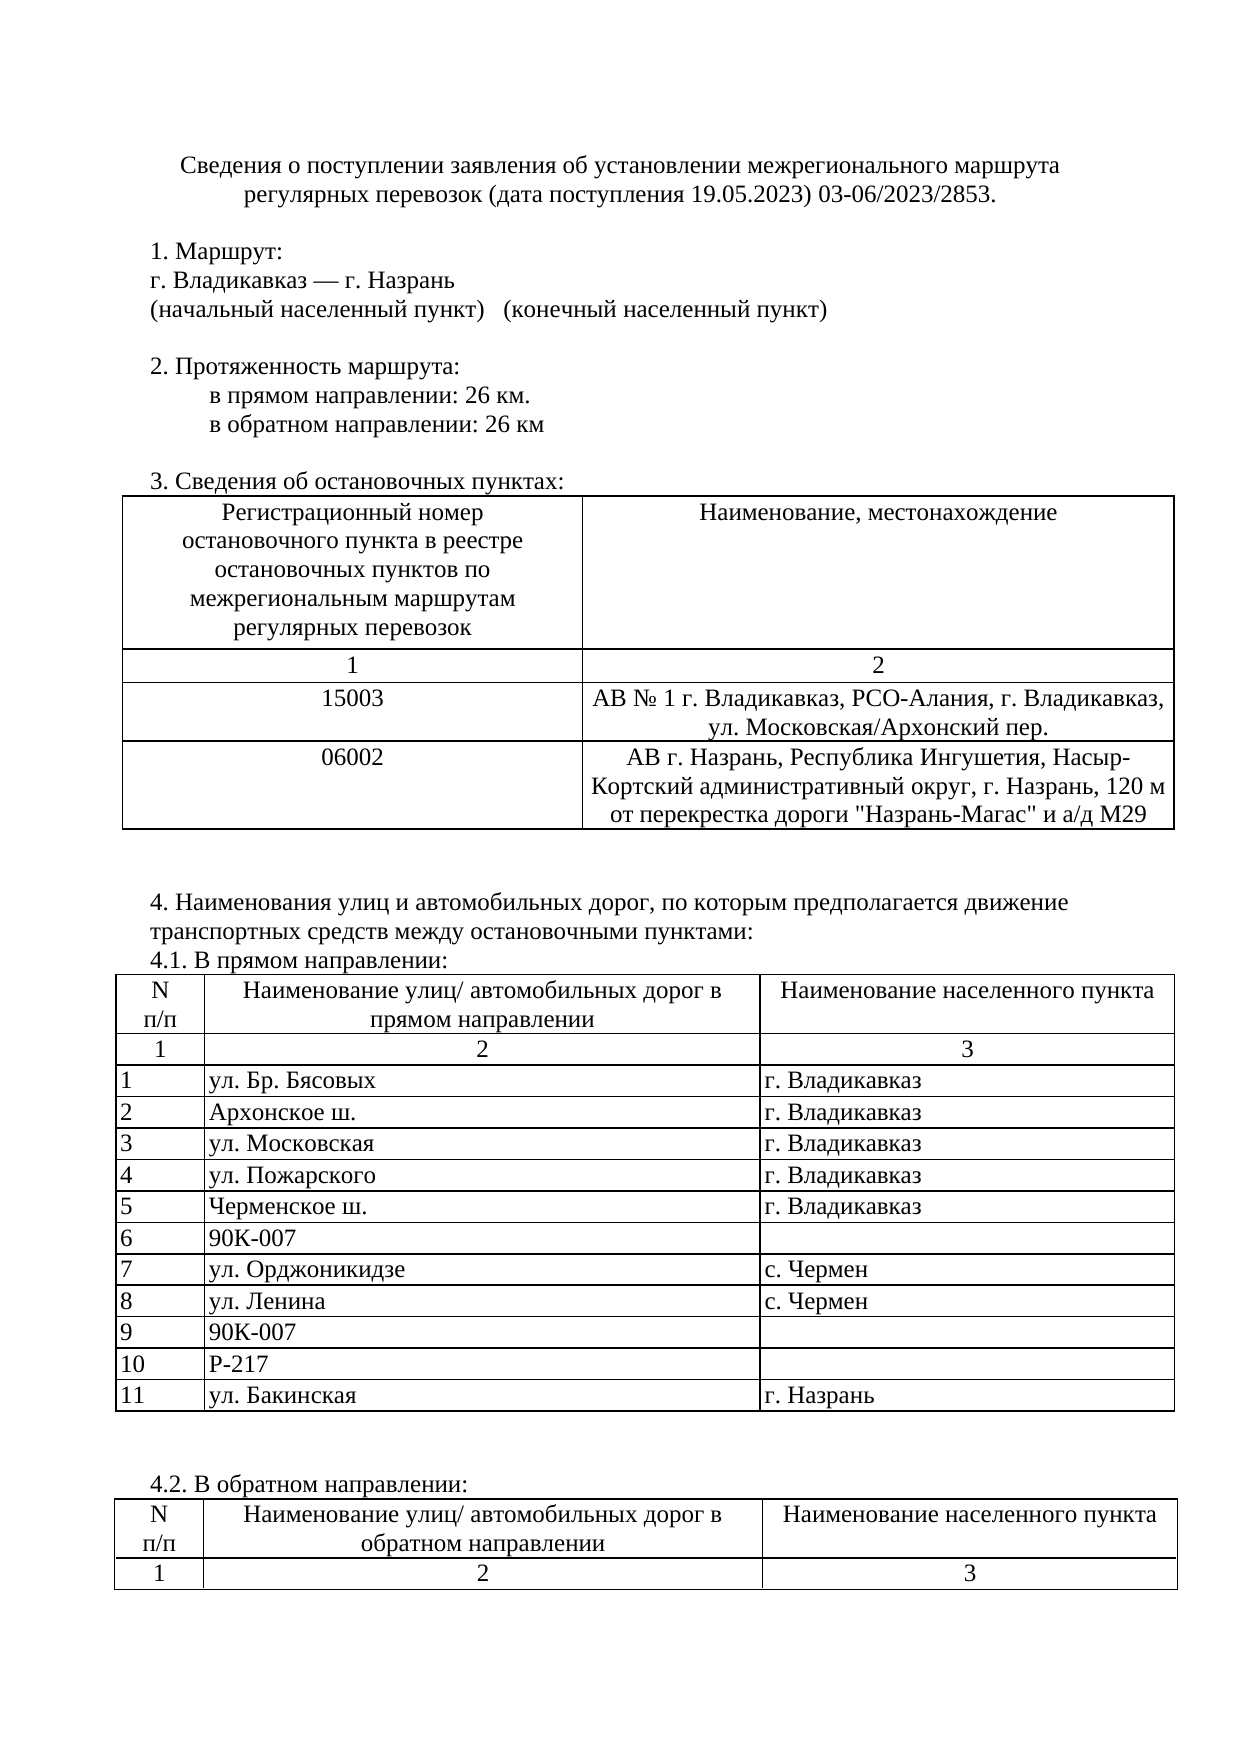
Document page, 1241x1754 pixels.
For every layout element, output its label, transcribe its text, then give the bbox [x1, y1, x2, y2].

table_cell 15003 [123, 683, 582, 740]
text 4.1. В прямом направлении: [150, 945, 1090, 973]
table_cell 11 [117, 1380, 204, 1410]
table_cell ул. Ленина [205, 1286, 759, 1316]
text 2. Протяженность маршрута: [150, 351, 1090, 380]
table_cell 2 [204, 1559, 762, 1588]
table_cell г. Владикавказ [761, 1097, 1174, 1127]
table_cell 90К-007 [205, 1317, 759, 1347]
table_cell г. Владикавказ [761, 1129, 1174, 1158]
table_cell г. Владикавказ [761, 1160, 1174, 1190]
table_cell 2 [583, 650, 1173, 681]
table_cell 4 [117, 1160, 204, 1190]
table_cell г. Владикавказ [761, 1066, 1174, 1096]
table_cell Архонское ш. [205, 1097, 759, 1127]
table_cell 90К-007 [205, 1223, 759, 1253]
table_cell с. Чермен [761, 1255, 1174, 1284]
text 4.2. В обратном направлении: [150, 1469, 1090, 1498]
table_cell 1 [123, 650, 582, 681]
table_cell 1 [117, 1034, 204, 1064]
text 3. Сведения об остановочных пунктах: [150, 466, 1090, 495]
table_cell г. Назрань [761, 1380, 1174, 1410]
table_cell 06002 [123, 742, 582, 828]
table_cell 3 [117, 1129, 204, 1158]
table_cell 1 [115, 1558, 203, 1588]
text (начальный населенный пункт) (конечный населенный пункт) [150, 294, 1090, 322]
table_cell 2 [117, 1097, 204, 1127]
table_cell ул. Бакинская [205, 1380, 759, 1410]
table_cell 3 [761, 1034, 1174, 1064]
table_cell 10 [117, 1349, 204, 1379]
table_cell 9 [117, 1317, 204, 1347]
table_cell 5 [117, 1192, 204, 1221]
table_cell ул. Московская [205, 1129, 759, 1158]
table_cell Р-217 [205, 1349, 759, 1379]
table_cell 2 [205, 1034, 759, 1064]
table_cell с. Чермен [761, 1286, 1174, 1316]
table_cell [761, 1317, 1174, 1347]
table_cell АВ г. Назрань, Республика Ингушетия, Насыр-Кортский административный округ, г. Назрань, 120 м от перекрестка дороги "Назрань-Магас" и а/д М29 [583, 742, 1173, 828]
table_cell Черменское ш. [205, 1192, 759, 1221]
table_cell ул. Бр. Бясовых [205, 1066, 759, 1096]
table_header N п/п [117, 975, 204, 1033]
table_cell ул. Пожарского [205, 1160, 759, 1190]
table_cell г. Владикавказ [761, 1192, 1174, 1221]
table_cell 7 [117, 1255, 204, 1284]
text г. Владикавказ — г. Назрань [150, 265, 1090, 294]
table_header Наименование, местонахождение [583, 497, 1173, 648]
table_cell [761, 1349, 1174, 1379]
table_header N п/п [115, 1500, 203, 1557]
table_cell 3 [763, 1557, 1177, 1588]
table_cell АВ № 1 г. Владикавказ, РСО-Алания, г. Владикавказ, ул. Московская/Архонский пер. [583, 683, 1173, 740]
text 1. Маршрут: [150, 236, 1090, 265]
table_cell 6 [117, 1223, 204, 1253]
text в прямом направлении: 26 км. [150, 380, 1090, 409]
table_cell [761, 1223, 1174, 1253]
table_cell 1 [117, 1066, 204, 1096]
table_header Регистрационный номер остановочного пункта в реестре остановочных пунктов по межрегиональным маршрутам регулярных перевозок [123, 497, 582, 648]
text Сведения о поступлении заявления об установлении межрегионального маршрута регулярных перевозок (дата поступления 19.05.2023) 03-06/2023/2853. [150, 150, 1090, 207]
table_cell ул. Орджоникидзе [205, 1255, 759, 1284]
table_header Наименование населенного пункта [761, 975, 1174, 1033]
text в обратном направлении: 26 км [150, 409, 1090, 437]
table_header Наименование населенного пункта [763, 1500, 1177, 1557]
table_cell 8 [117, 1286, 204, 1316]
text 4. Наименования улиц и автомобильных дорог, по которым предполагается движение транспортных средств между остановочными пунктами: [150, 887, 1090, 945]
table_header Наименование улиц/ автомобильных дорог в обратном направлении [204, 1500, 762, 1557]
table_header Наименование улиц/ автомобильных дорог в прямом направлении [205, 975, 759, 1033]
